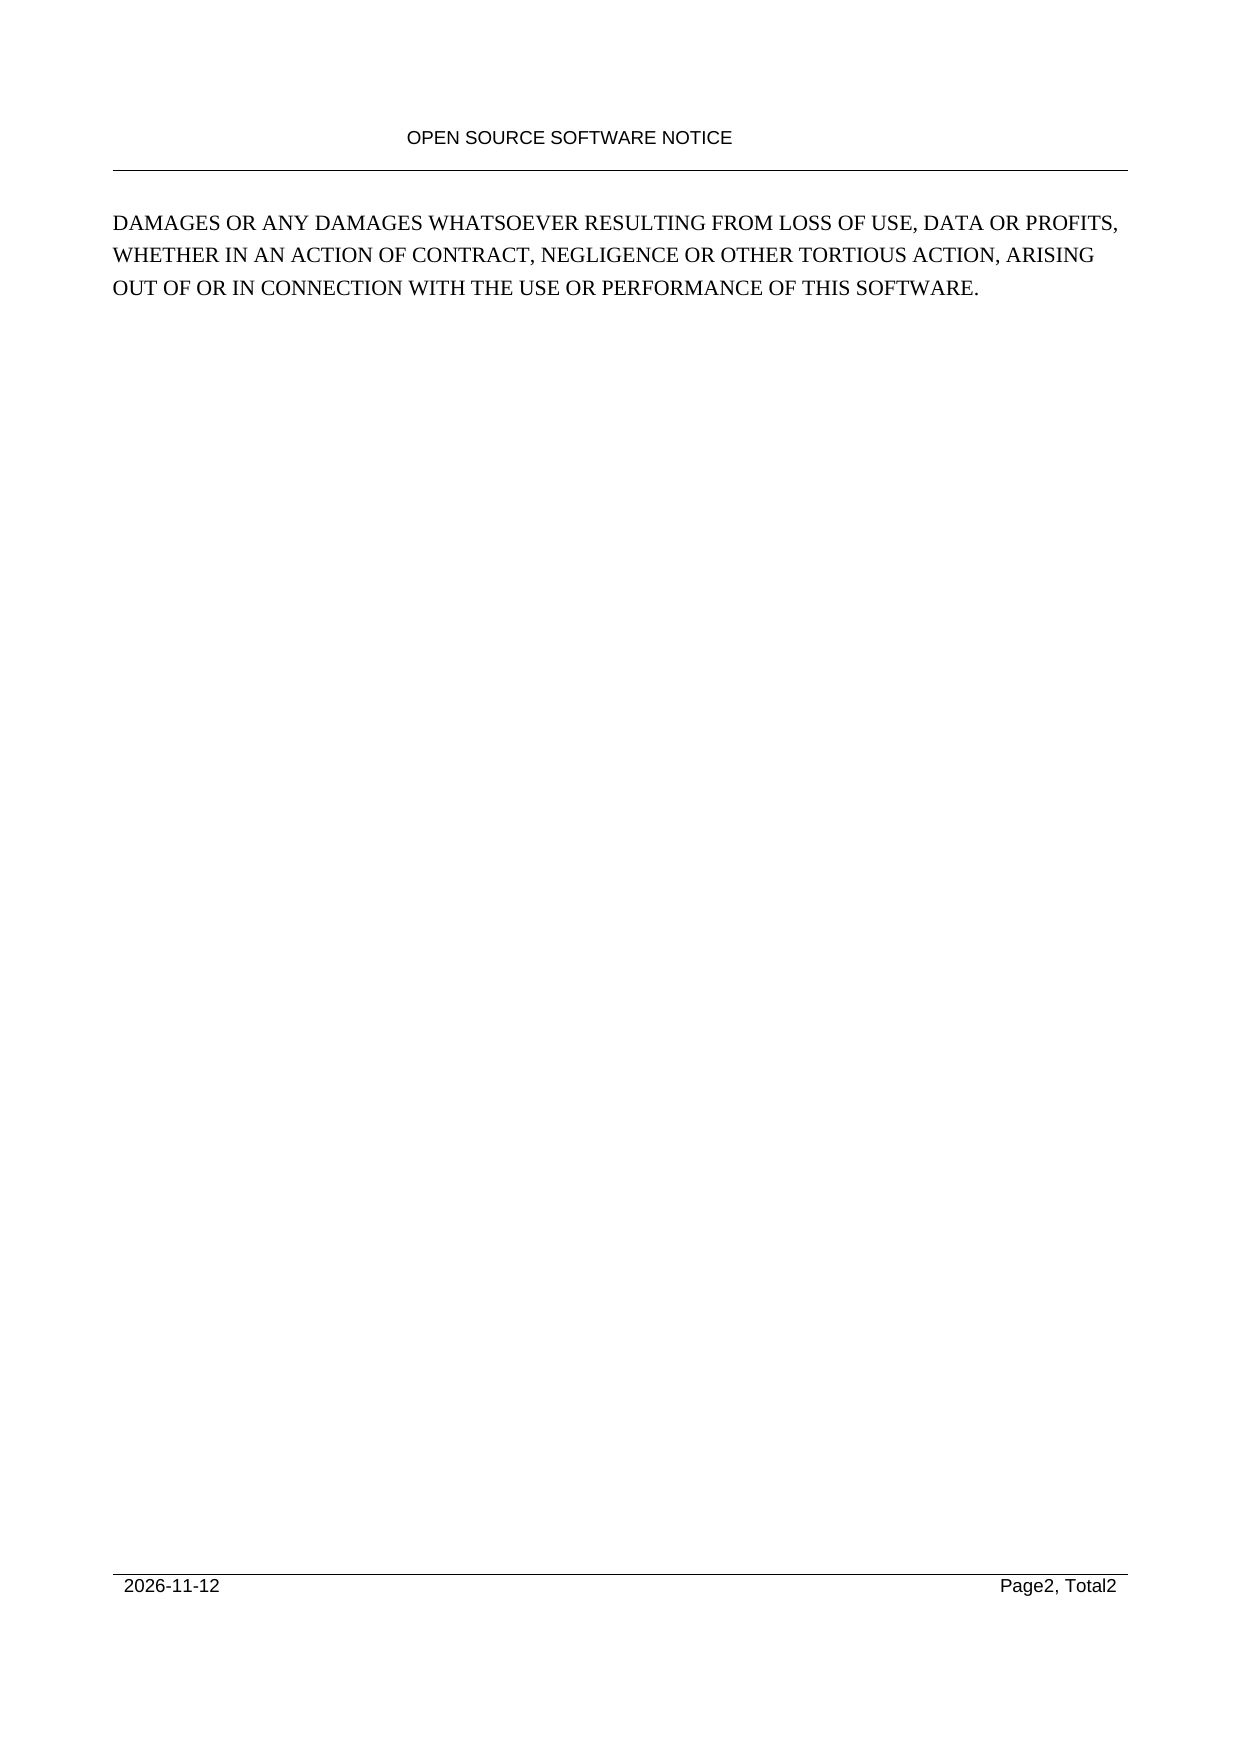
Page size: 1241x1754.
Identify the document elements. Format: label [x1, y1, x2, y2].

text [112, 206, 1128, 304]
